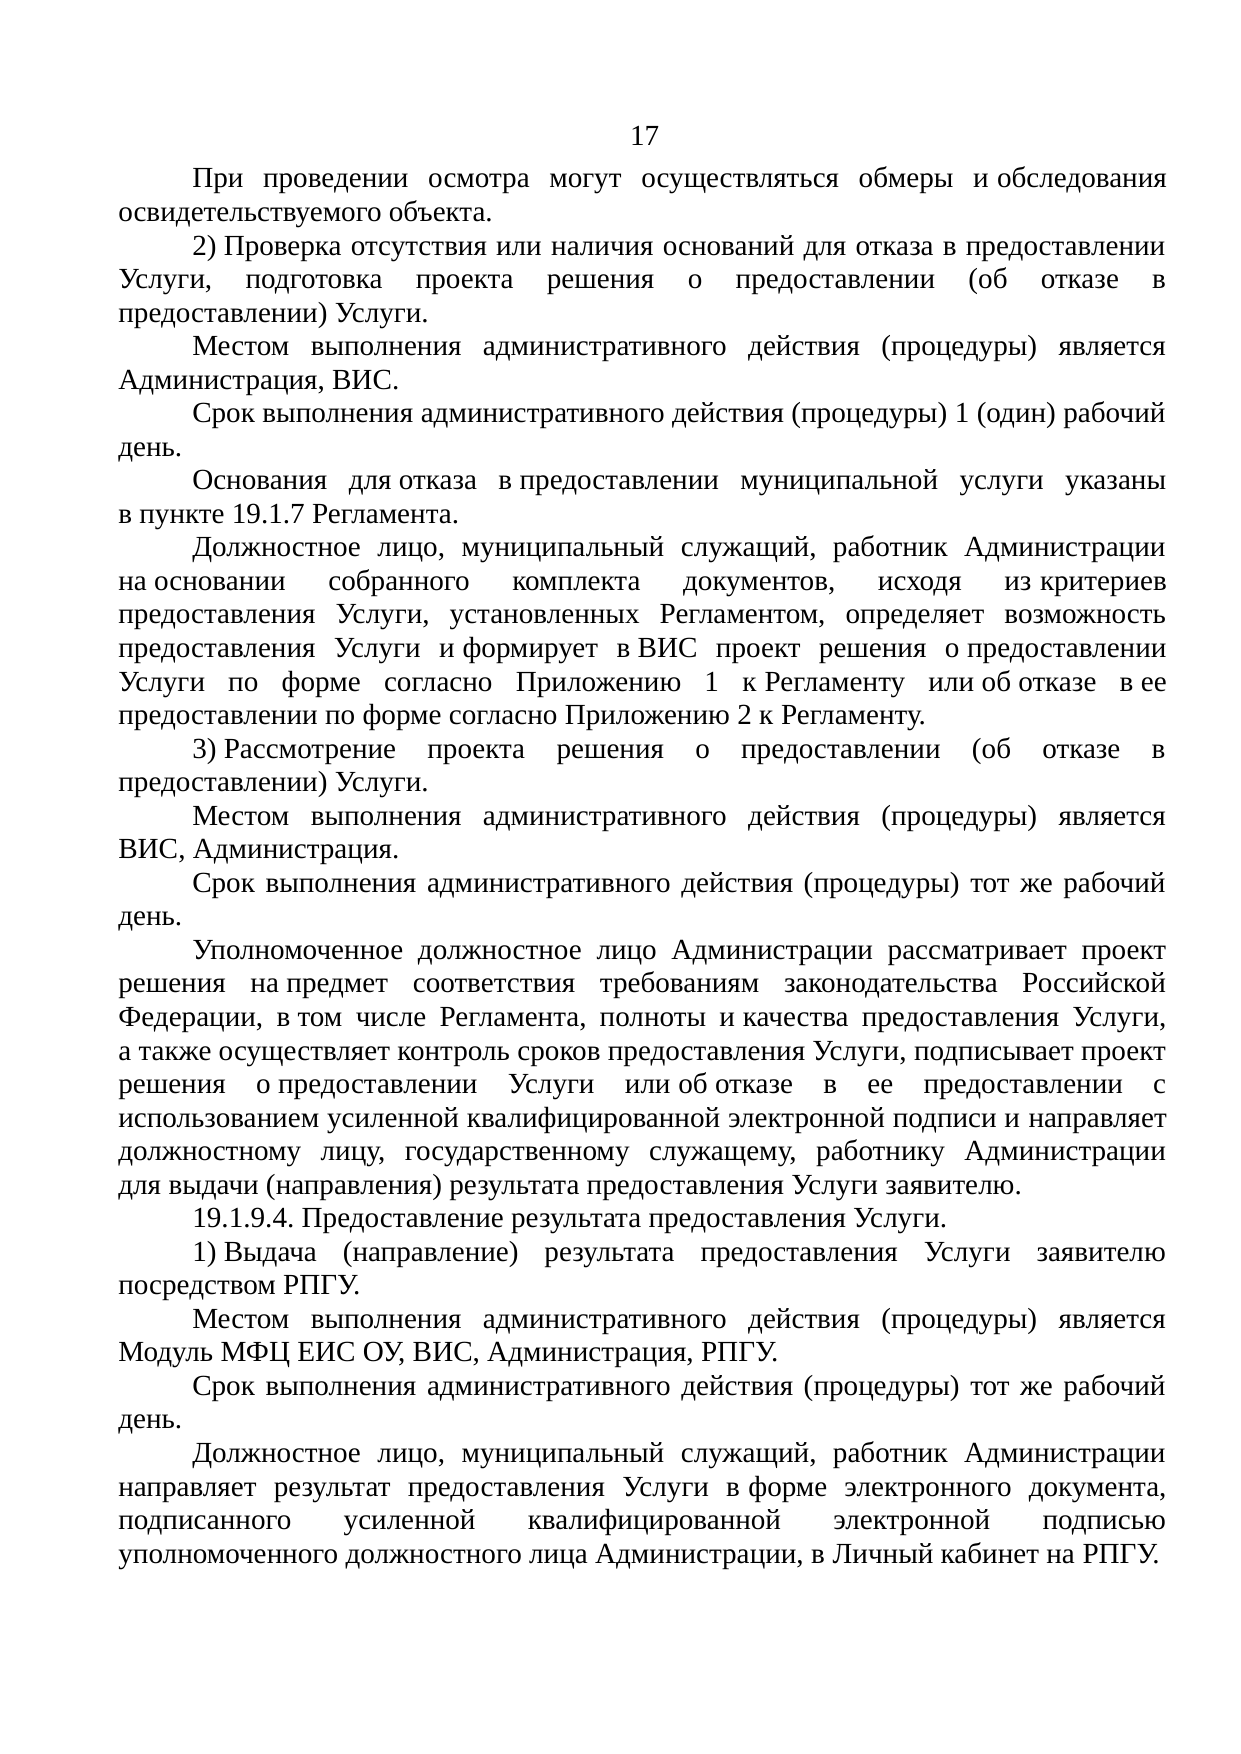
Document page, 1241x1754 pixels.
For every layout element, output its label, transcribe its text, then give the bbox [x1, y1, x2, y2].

text Местом выполнения административного действия (процедуры) является Модуль МФЦ ЕИС ОУ, ВИС, Администрация, РПГУ. [118, 1301, 1167, 1368]
text При проведении осмотра могут осуществляться обмеры и обследования освидетельствуемого объекта. [118, 161, 1167, 228]
text Местом выполнения административного действия (процедуры) является Администрация, ВИС. [118, 328, 1167, 395]
text 1) Выдача (направление) результата предоставления Услуги заявителю посредством РПГУ. [118, 1234, 1167, 1301]
text Срок выполнения административного действия (процедуры) тот же рабочий день. [118, 865, 1167, 932]
text Основания для отказа в предоставлении муниципальной услуги указаны в пункте 19.1.7 Регламента. [118, 462, 1167, 529]
text Срок выполнения административного действия (процедуры) 1 (один) рабочий день. [118, 395, 1167, 462]
text Срок выполнения административного действия (процедуры) тот же рабочий день. [118, 1368, 1167, 1435]
text Местом выполнения административного действия (процедуры) является ВИС, Администрация. [118, 798, 1167, 865]
text 2) Проверка отсутствия или наличия оснований для отказа в предоставлении Услуги, подготовка проекта решения о предоставлении (об отказе в предоставлении) Услуги. [118, 228, 1167, 328]
text Должностное лицо, муниципальный служащий, работник Администрации направляет результат предоставления Услуги в форме электронного документа, подписанного усиленной квалифицированной электронной подписью уполномоченного должностного лица Администрации, в Личный кабинет на РПГУ. [118, 1435, 1167, 1569]
text 19.1.9.4. Предоставление результата предоставления Услуги. [118, 1200, 1167, 1234]
text Должностное лицо, муниципальный служащий, работник Администрации на основании собранного комплекта документов, исходя из критериев предоставления Услуги, установленных Регламентом, определяет возможность предоставления Услуги и формирует в ВИС проект решения о предоставлении Услуги по форме согласно Приложению 1 к Регламенту или об отказе в ее предоставлении по форме согласно Приложению 2 к Регламенту. [118, 529, 1167, 731]
text Уполномоченное должностное лицо Администрации рассматривает проект решения на предмет соответствия требованиям законодательства Российской Федерации, в том числе Регламента, полноты и качества предоставления Услуги, а также осуществляет контроль сроков предоставления Услуги, подписывает проект решения о предоставлении Услуги или об отказе в ее предоставлении с использованием усиленной квалифицированной электронной подписи и направляет должностному лицу, государственному служащему, работнику Администрации для выдачи (направления) результата предоставления Услуги заявителю. [118, 932, 1167, 1200]
text 3) Рассмотрение проекта решения о предоставлении (об отказе в предоставлении) Услуги. [118, 731, 1167, 798]
